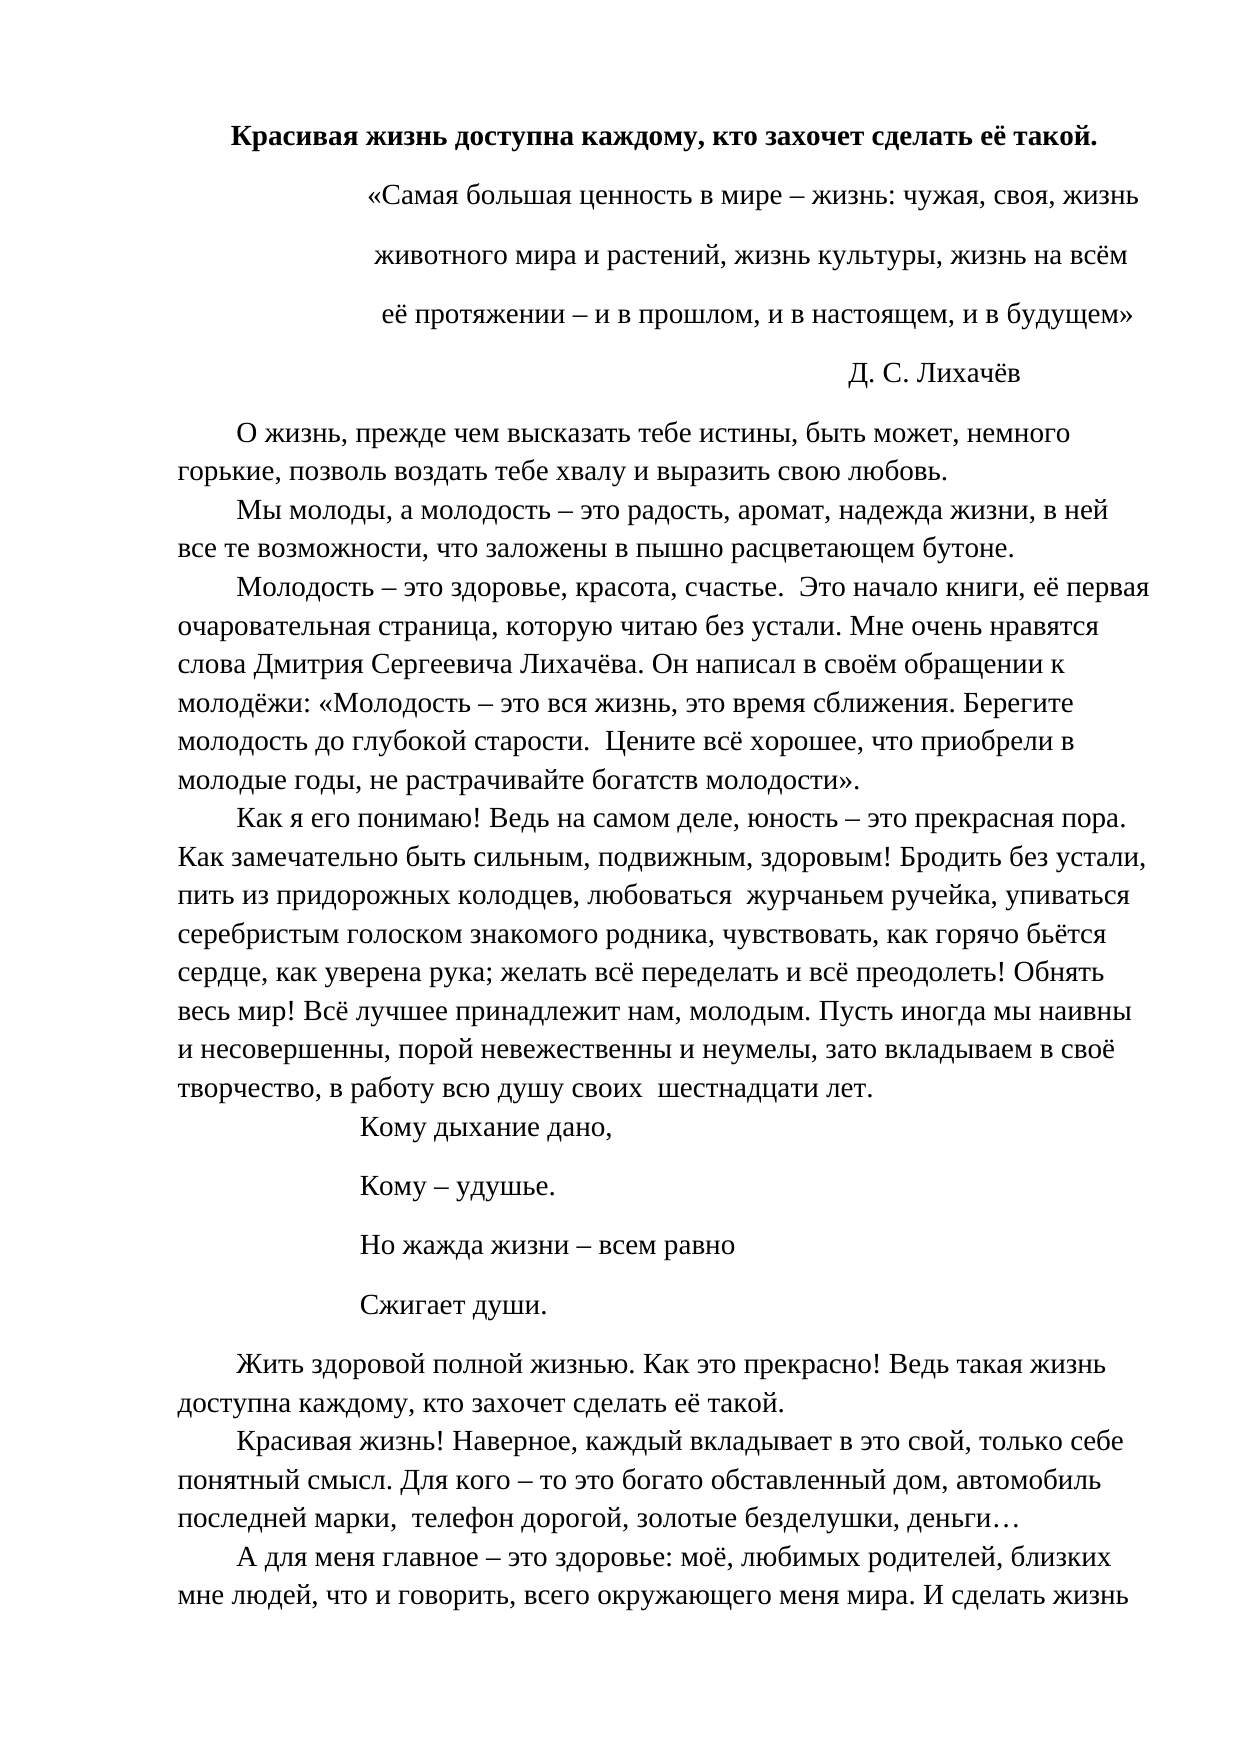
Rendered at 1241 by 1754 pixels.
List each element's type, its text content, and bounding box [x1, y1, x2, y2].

text Как я его понимаю! Ведь на самом деле, юность – это прекрасная пора. Как замечательно быть сильным, подвижным, здоровым! Бродить без устали, пить из придорожных колодцев, любоваться журчаньем ручейка, упиваться серебристым голоском знакомого родника, чувствовать, как горячо бьётся сердце, как уверена рука; желать всё переделать и всё преодолеть! Обнять весь мир! Всё лучшее принадлежит нам, молодым. Пусть иногда мы наивны и несовершенны, порой невежественны и неумелы, зато вкладываем в своё творчество, в работу всю душу своих шестнадцати лет. [177, 800, 1152, 1104]
text животного мира и растений, жизнь культуры, жизнь на всём [177, 237, 1152, 270]
text О жизнь, прежде чем высказать тебе истины, быть может, немного горькие, позволь воздать тебе хвалу и выразить свою любовь. [177, 415, 1152, 487]
text «Самая большая ценность в мире – жизнь: чужая, своя, жизнь [177, 177, 1152, 211]
text Кому – удушье. [177, 1168, 1152, 1202]
text Кому дыхание дано, [177, 1109, 1152, 1142]
text Но жажда жизни – всем равно [177, 1227, 1152, 1261]
text Молодость – это здоровье, красота, счастье. Это начало книги, её первая очаровательная страница, которую читаю без устали. Мне очень нравятся слова Дмитрия Сергеевича Лихачёва. Он написал в своём обращении к молодёжи: «Молодость – это вся жизнь, это время сближения. Берегите молодость до глубокой старости. Цените всё хорошее, что приобрели в молодые годы, не растрачивайте богатств молодости». [177, 569, 1152, 795]
text Красивая жизнь доступна каждому, кто захочет сделать её такой. [177, 118, 1152, 152]
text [177, 1539, 1152, 1611]
text её протяжении – и в прошлом, и в настоящем, и в будущем» [177, 296, 1152, 330]
text Сжигает души. [177, 1287, 1152, 1320]
text Жить здоровой полной жизнью. Как это прекрасно! Ведь такая жизнь доступна каждому, кто захочет сделать её такой. [177, 1346, 1152, 1418]
text Красивая жизнь! Наверное, каждый вкладывает в это свой, только себе понятный смысл. Для кого – то это богато обставленный дом, автомобиль последней марки, телефон дорогой, золотые безделушки, деньги… [177, 1423, 1152, 1534]
text Мы молоды, а молодость – это радость, аромат, надежда жизни, в ней все те возможности, что заложены в пышно расцветающем бутоне. [177, 492, 1152, 564]
text Д. С. Лихачёв [177, 356, 1152, 389]
